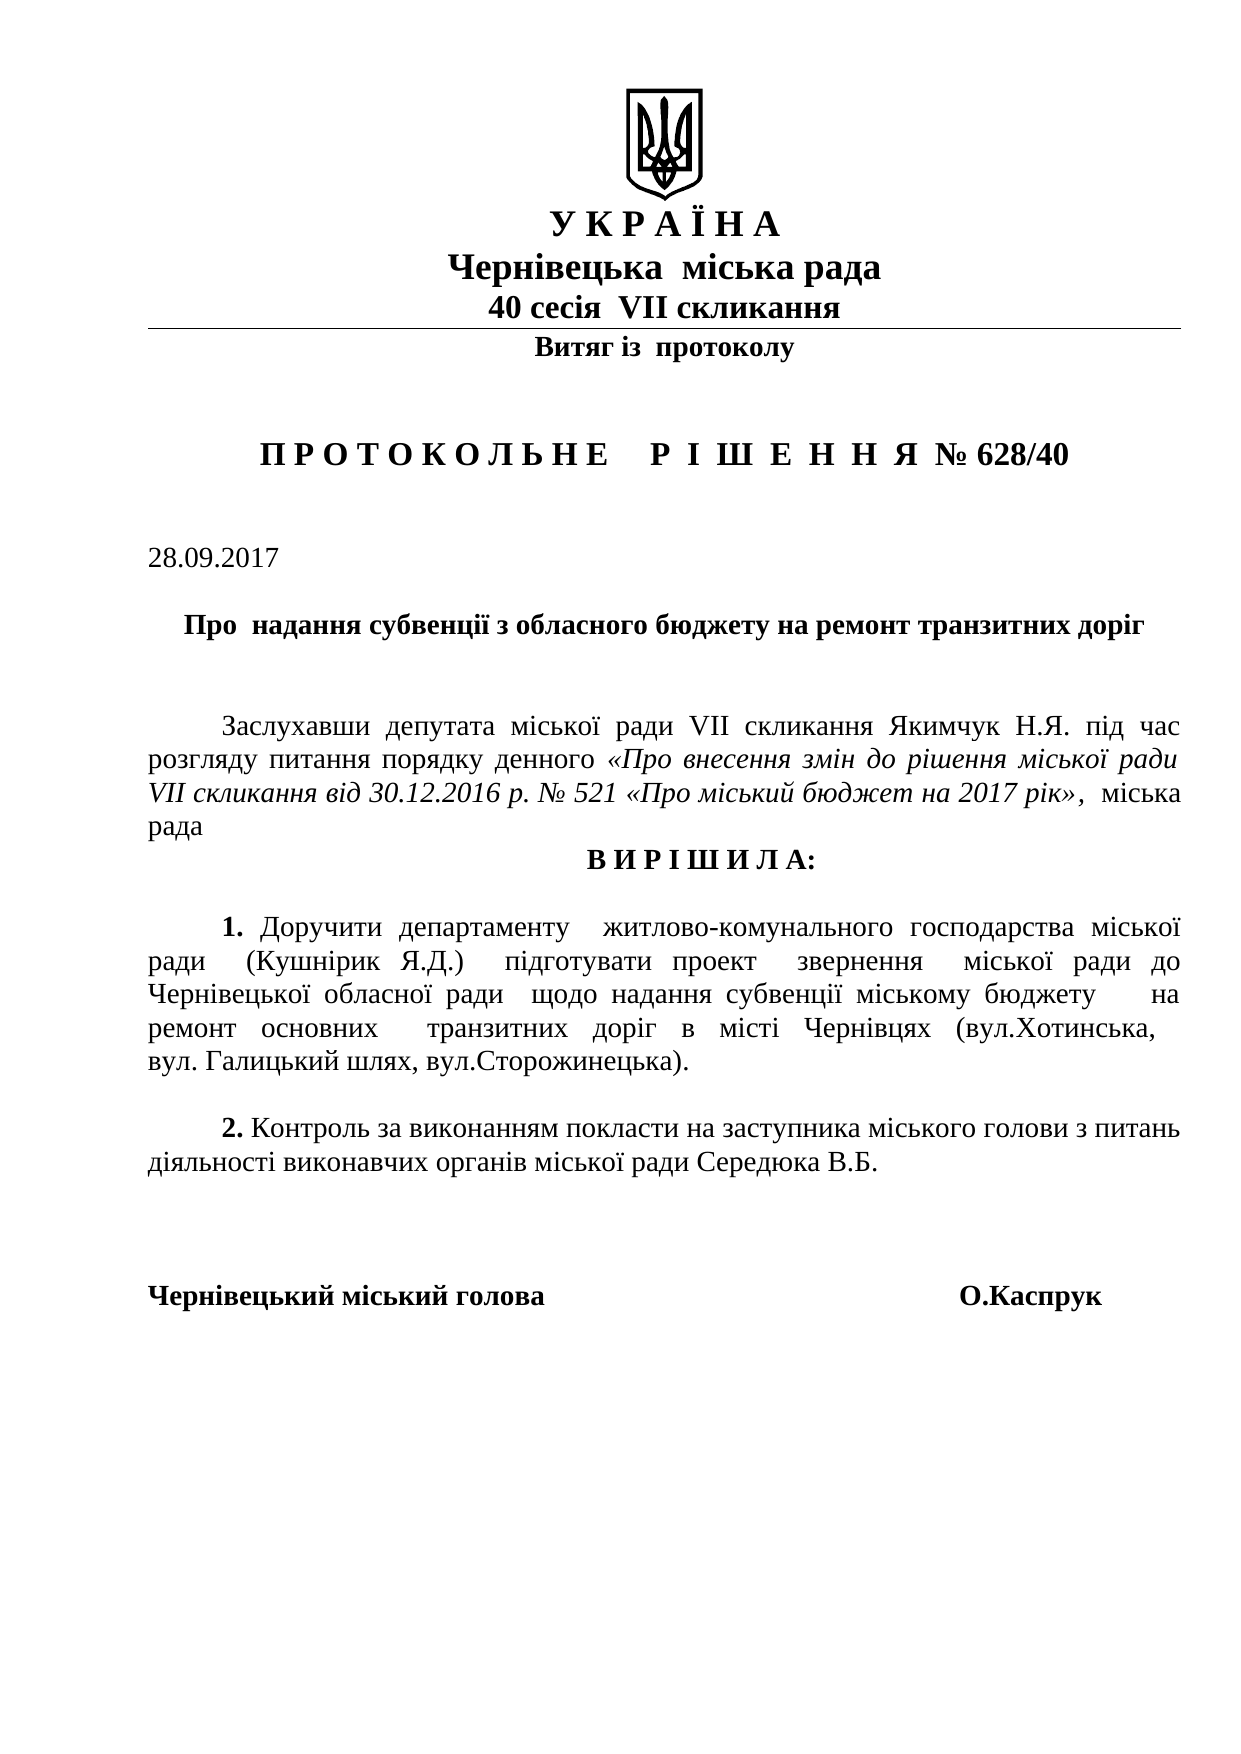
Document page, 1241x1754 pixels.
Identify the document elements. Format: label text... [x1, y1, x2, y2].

subtitle П Р О Т О К О Л Ь Н Е Р І Ш Е Н Н Я № 628/40 [148, 435, 1181, 473]
text 40 сесія VIІ скликання [148, 287, 1181, 328]
text Про надання субвенції з обласного бюджету на ремонт транзитних доріг [148, 607, 1181, 641]
text 28.09.2017 [148, 540, 1181, 574]
text Чернівецька міська рада [148, 244, 1181, 287]
text Заслухавши депутата міської ради VІІ скликання Якимчук Н.Я. під час розгляду питання порядку денного «Про внесення змін до рішення міської ради VІI скликання від 30.12.2016 р. № 521 «Про міський бюджет на 2017 рік», міська рада [148, 708, 1181, 842]
text Чернівецький міський голова О.Каспрук [148, 1278, 1181, 1312]
text У К Р А Ї Н А [148, 201, 1181, 244]
text 1. Доручити департаменту житлово-комунального господарства міської ради (Кушнірик Я.Д.) підготувати проект звернення міської ради до Чернівецької обласної ради щодо надання субвенції міському бюджету на ремонт основних транзитних доріг в місті Чернівцях (вул.Хотинська, вул. Галицький шлях, вул.Сторожинецька). [148, 909, 1181, 1077]
text В И Р І Ш И Л А: [148, 842, 1181, 876]
text Витяг із протоколу [148, 329, 1181, 363]
text 2. Контроль за виконанням покласти на заступника міського голови з питань діяльності виконавчих органів міської ради Середюка В.Б. [148, 1110, 1181, 1177]
